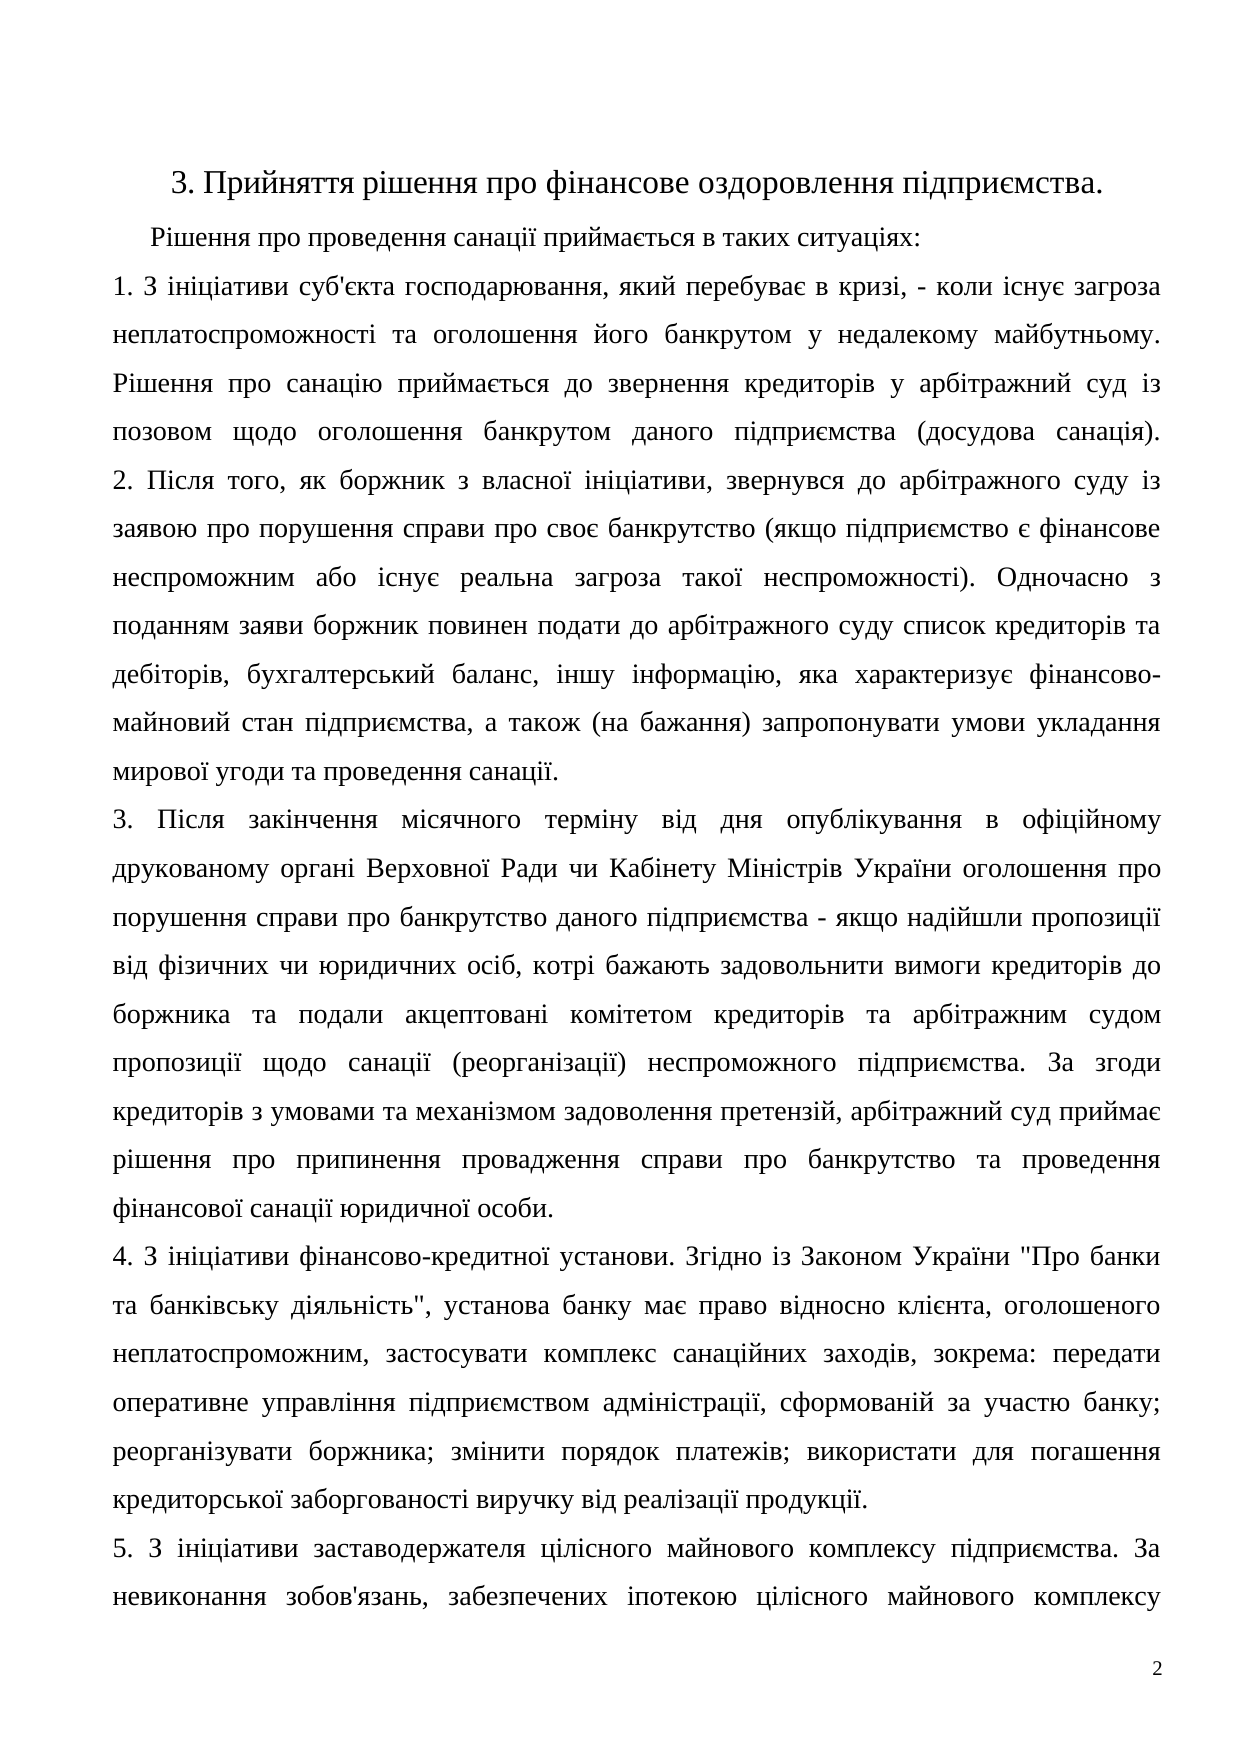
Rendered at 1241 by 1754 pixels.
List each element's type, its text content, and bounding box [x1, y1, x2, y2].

text 3. Після закінчення місячного терміну від дня опублікування в офіційному друкованому органі Верховної Ради чи Кабінету Міністрів України оголошення про порушення справи про банкрутство даного підприємства - якщо надійшли пропозиції від фізичних чи юридичних осіб, котрі бажають задовольнити вимоги кредиторів до боржника та подали акцептовані комітетом кредиторів та арбітражним судом пропозиції щодо санації (реорганізації) неспроможного підприємства. За згоди кредиторів з умовами та механізмом задоволення претензій, арбітражний суд приймає рішення про припинення провадження справи про банкрутство та проведення фінансової санації юридичної особи. [112, 802, 1162, 1223]
text 1. З ініціативи суб'єкта господарювання, який перебуває в кризі, - коли існує загроза неплатоспроможності та оголошення його банкрутом у недалекому майбутньому. Рішення про санацію приймається до звернення кредиторів у арбітражний суд із позовом щодо оголошення банкрутом даного підприємства (досудова санація). 2. Після того, як боржник з власної ініціативи, звернувся до арбітражного суду із заявою про порушення справи про своє банкрутство (якщо підприємство є фінансове неспроможним або існує реальна загроза такої неспроможності). Одночасно з поданням заяви боржник повинен подати до арбітражного суду список кредиторів та дебіторів, бухгалтерський баланс, іншу інформацію, яка характеризує фінансово-майновий стан підприємства, а також (на бажання) запропонувати умови укладання мирової угоди та проведення санації. [112, 268, 1162, 786]
text Рішення про проведення санації приймається в таких ситуаціях: [112, 220, 1162, 252]
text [112, 1531, 1162, 1612]
text 3. Прийняття рішення про фінансове оздоровлення підприємства. [112, 162, 1162, 201]
text 4. З ініціативи фінансово-кредитної установи. Згідно із Законом України "Про банки та банківську діяльність", установа банку має право відносно клієнта, оголошеного неплатоспроможним, застосувати комплекс санаційних заходів, зокрема: передати оперативне управління підприємством адміністрації, сформованій за участю банку; реорганізувати боржника; змінити порядок платежів; використати для погашення кредиторської заборгованості виручку від реалізації продукції. [112, 1239, 1162, 1514]
